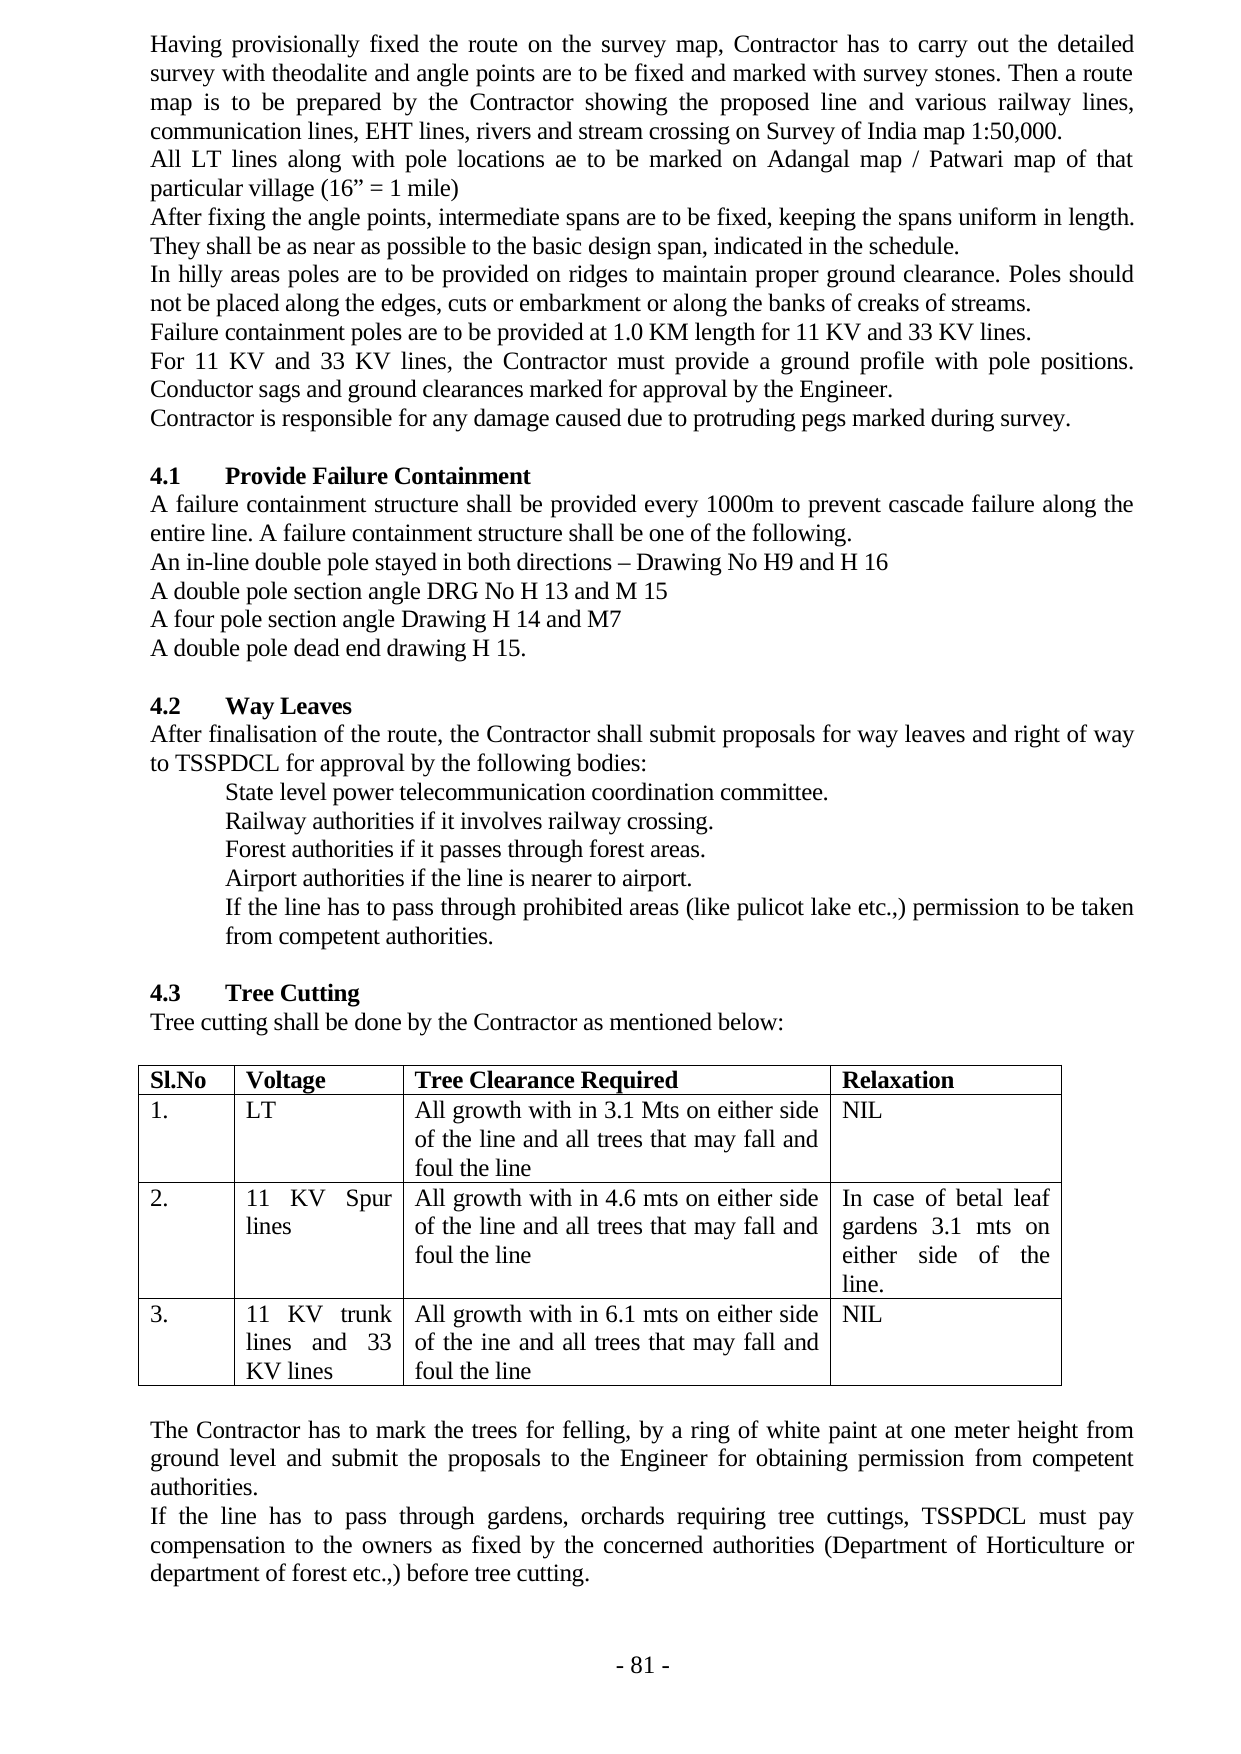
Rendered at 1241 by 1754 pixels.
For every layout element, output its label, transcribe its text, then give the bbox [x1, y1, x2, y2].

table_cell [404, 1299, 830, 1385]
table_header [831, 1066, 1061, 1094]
text Airport authorities if the line is nearer to airport. [225, 863, 1135, 892]
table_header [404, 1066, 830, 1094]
text For 11 KV and 33 KV lines, the Contractor must provide a ground profile with pole positions. Conductor sags and ground clearances marked for approval by the Engineer. [150, 346, 1135, 403]
text Forest authorities if it passes through forest areas. [225, 834, 1135, 863]
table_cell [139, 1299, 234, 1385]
text A four pole section angle Drawing H 14 and M7 [150, 604, 1135, 633]
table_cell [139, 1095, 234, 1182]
text 4.2 Way Leaves [150, 691, 1135, 719]
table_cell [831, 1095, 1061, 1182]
text 4.3 Tree Cutting [150, 978, 1135, 1007]
text A double pole section angle DRG No H 13 and M 15 [150, 576, 1135, 604]
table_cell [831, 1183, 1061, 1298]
text Tree cutting shall be done by the Contractor as mentioned below: [150, 1007, 1135, 1036]
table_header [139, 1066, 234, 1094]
text An in-line double pole stayed in both directions – Drawing No H9 and H 16 [150, 547, 1135, 576]
text 4.1 Provide Failure Containment [150, 461, 1135, 489]
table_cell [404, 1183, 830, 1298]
text In hilly areas poles are to be provided on ridges to maintain proper ground clearance. Poles should not be placed along the edges, cuts or embarkment or along the banks of creaks of streams. [150, 259, 1135, 317]
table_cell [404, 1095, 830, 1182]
text After fixing the angle points, intermediate spans are to be fixed, keeping the spans uniform in length. They shall be as near as possible to the basic design span, indicated in the schedule. [150, 202, 1135, 259]
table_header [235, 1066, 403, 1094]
text All LT lines along with pole locations ae to be marked on Adangal map / Patwari map of that particular village (16” = 1 mile) [150, 144, 1135, 202]
text After finalisation of the route, the Contractor shall submit proposals for way leaves and right of way to TSSPDCL for approval by the following bodies: [150, 719, 1135, 777]
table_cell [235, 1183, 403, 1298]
text Failure containment poles are to be provided at 1.0 KM length for 11 KV and 33 KV lines. [150, 317, 1135, 346]
text The Contractor has to mark the trees for felling, by a ring of white paint at one meter height from ground level and submit the proposals to the Engineer for obtaining permission from competent authorities. [150, 1415, 1135, 1501]
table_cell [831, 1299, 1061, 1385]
text Railway authorities if it involves railway crossing. [225, 806, 1135, 834]
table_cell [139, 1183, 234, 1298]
text Contractor is responsible for any damage caused due to protruding pegs marked during survey. [150, 403, 1135, 432]
text If the line has to pass through gardens, orchards requiring tree cuttings, TSSPDCL must pay compensation to the owners as fixed by the concerned authorities (Department of Horticulture or department of forest etc.,) before tree cutting. [150, 1501, 1135, 1587]
text A double pole dead end drawing H 15. [150, 633, 1135, 662]
text State level power telecommunication coordination committee. [225, 777, 1135, 806]
text Having provisionally fixed the route on the survey map, Contractor has to carry out the detailed survey with theodalite and angle points are to be fixed and marked with survey stones. Then a route map is to be prepared by the Contractor showing the proposed line and various railway lines, communication lines, EHT lines, rivers and stream crossing on Survey of India map 1:50,000. [150, 29, 1135, 144]
text A failure containment structure shall be provided every 1000m to prevent cascade failure along the entire line. A failure containment structure shall be one of the following. [150, 489, 1135, 547]
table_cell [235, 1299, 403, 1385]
text If the line has to pass through prohibited areas (like pulicot lake etc.,) permission to be taken from competent authorities. [225, 892, 1135, 949]
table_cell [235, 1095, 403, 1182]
